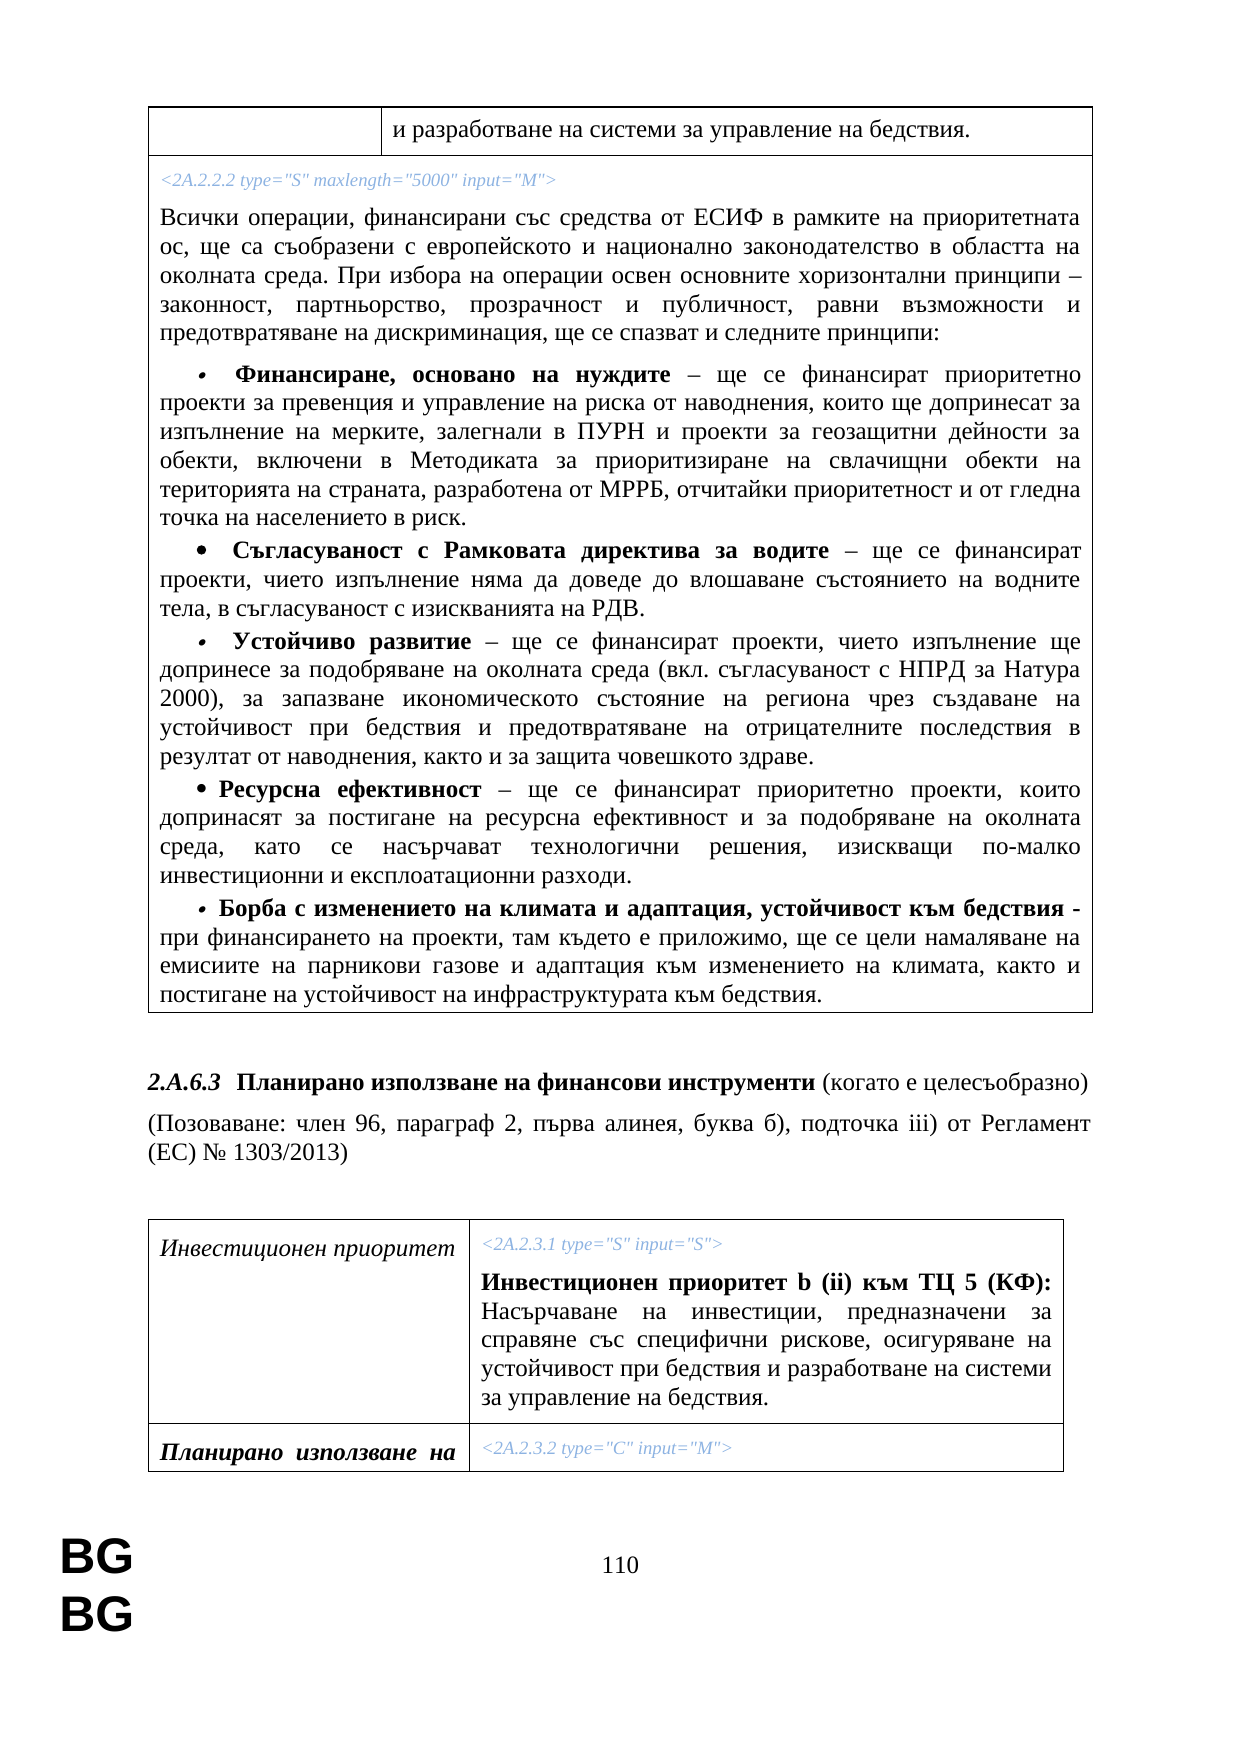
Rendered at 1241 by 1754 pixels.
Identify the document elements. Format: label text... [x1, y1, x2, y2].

table_header <2A.2.3.1 type="S" input="S"> Инвестиционен приоритет b (ii) към ТЦ 5 (КФ): Насърчаване на инвестиции, предназначени за справяне със специфични рискове, осигуряване на устойчивост при бедствия и разработване на системи за управление на бедствия. [470, 1220, 1063, 1423]
text 2.A.6.3 Планирано използване на финансови инструменти (когато е целесъобразно) [148, 1067, 1092, 1096]
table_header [149, 108, 381, 155]
subtitle (Позоваване: член 96, параграф 2, първа алинея, буква б), подточка iii) от Регламент (EС) № 1303/2013) [148, 1108, 1092, 1166]
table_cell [149, 1424, 469, 1471]
table_header Инвестиционен приоритет [149, 1220, 469, 1423]
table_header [382, 108, 1092, 155]
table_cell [470, 1424, 1063, 1471]
table_cell <2A.2.2.2 type="S" maxlength="5000" input="M"> Всички операции, финансирани със средства от ЕСИФ в рамките на приоритетната ос, ще са съобразени с европейското и национално законодателство в областта на околната среда. При избора на операции освен основните хоризонтални принципи – законност, партньорство, прозрачност и публичност, равни възможности и предотвратяване на дискриминация, ще се спазват и следните принципи: Финансиране, основано на нуждите – ще се финансират приоритетно проекти за превенция и управление на риска от наводнения, които ще допринесат за изпълнение на мерките, залегнали в ПУРН и проекти за геозащитни дейности за обекти, включени в Методиката за приоритизиране на свлачищни обекти на територията на страната, разработена от МРРБ, отчитайки приоритетност и от гледна точка на населението в риск. Съгласуваност с Рамковата директива за водите – ще се финансират проекти, чието изпълнение няма да доведе до влошаване състоянието на водните тела, в съгласуваност с изискванията на РДВ. Устойчиво развитие – ще се финансират проекти, чието изпълнение ще допринесе за подобряване на околната среда (вкл. съгласуваност с НПРД за Натура 2000), за запазване икономическото състояние на региона чрез създаване на устойчивост при бедствия и предотвратяване на отрицателните последствия в резултат от наводнения, както и за защита човешкото здраве. Ресурсна ефективност – ще се финансират приоритетно проекти, които допринасят за постигане на ресурсна ефективност и за подобряване на околната среда, като се насърчават технологични решения, изискващи по-малко инвестиционни и експлоатационни разходи. Борба с изменението на климата и адаптация, устойчивост към бедствия - при финансирането на проекти, там където е приложимо, ще се цели намаляване на емисиите на парникови газове и адаптация към изменението на климата, както и постигане на устойчивост на инфраструктурата към бедствия. [149, 156, 1092, 1012]
